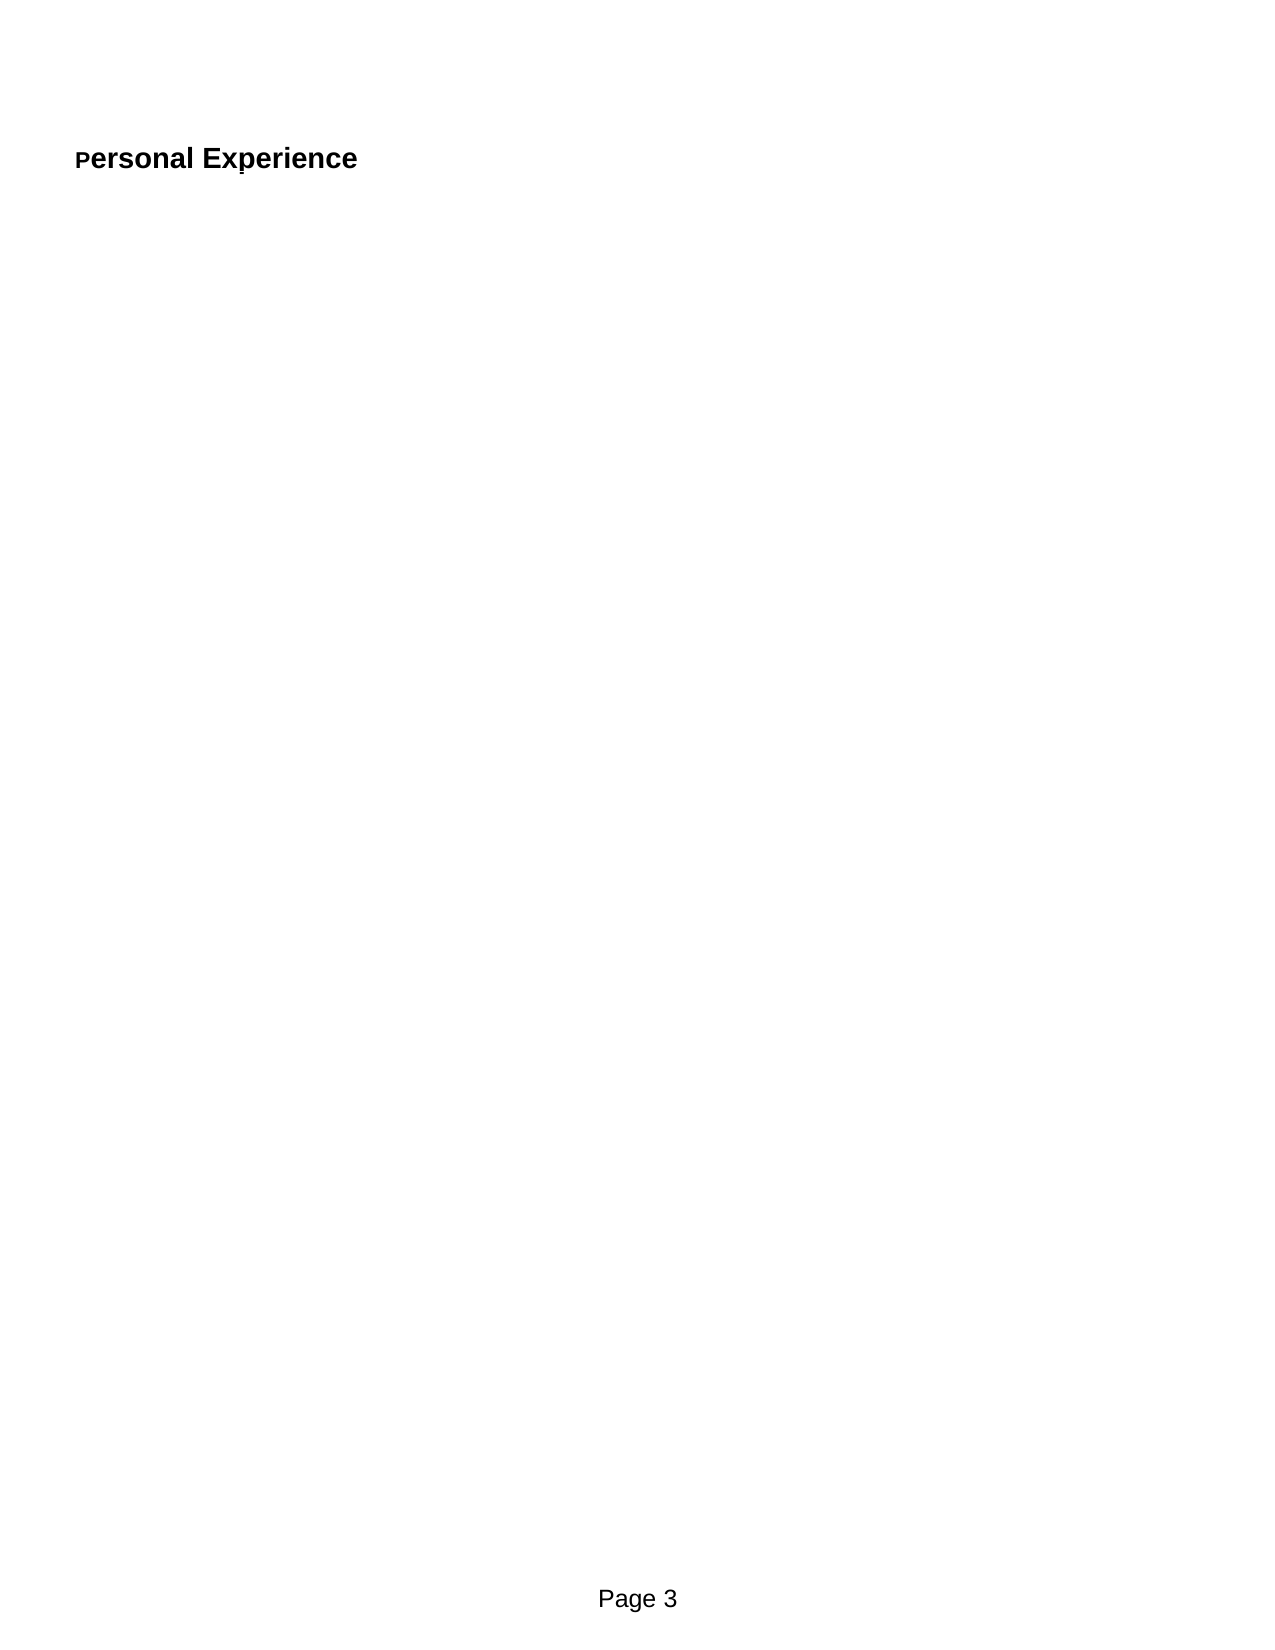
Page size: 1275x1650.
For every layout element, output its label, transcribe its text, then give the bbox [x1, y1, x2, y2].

text ersonal Experience [75, 141, 1200, 175]
